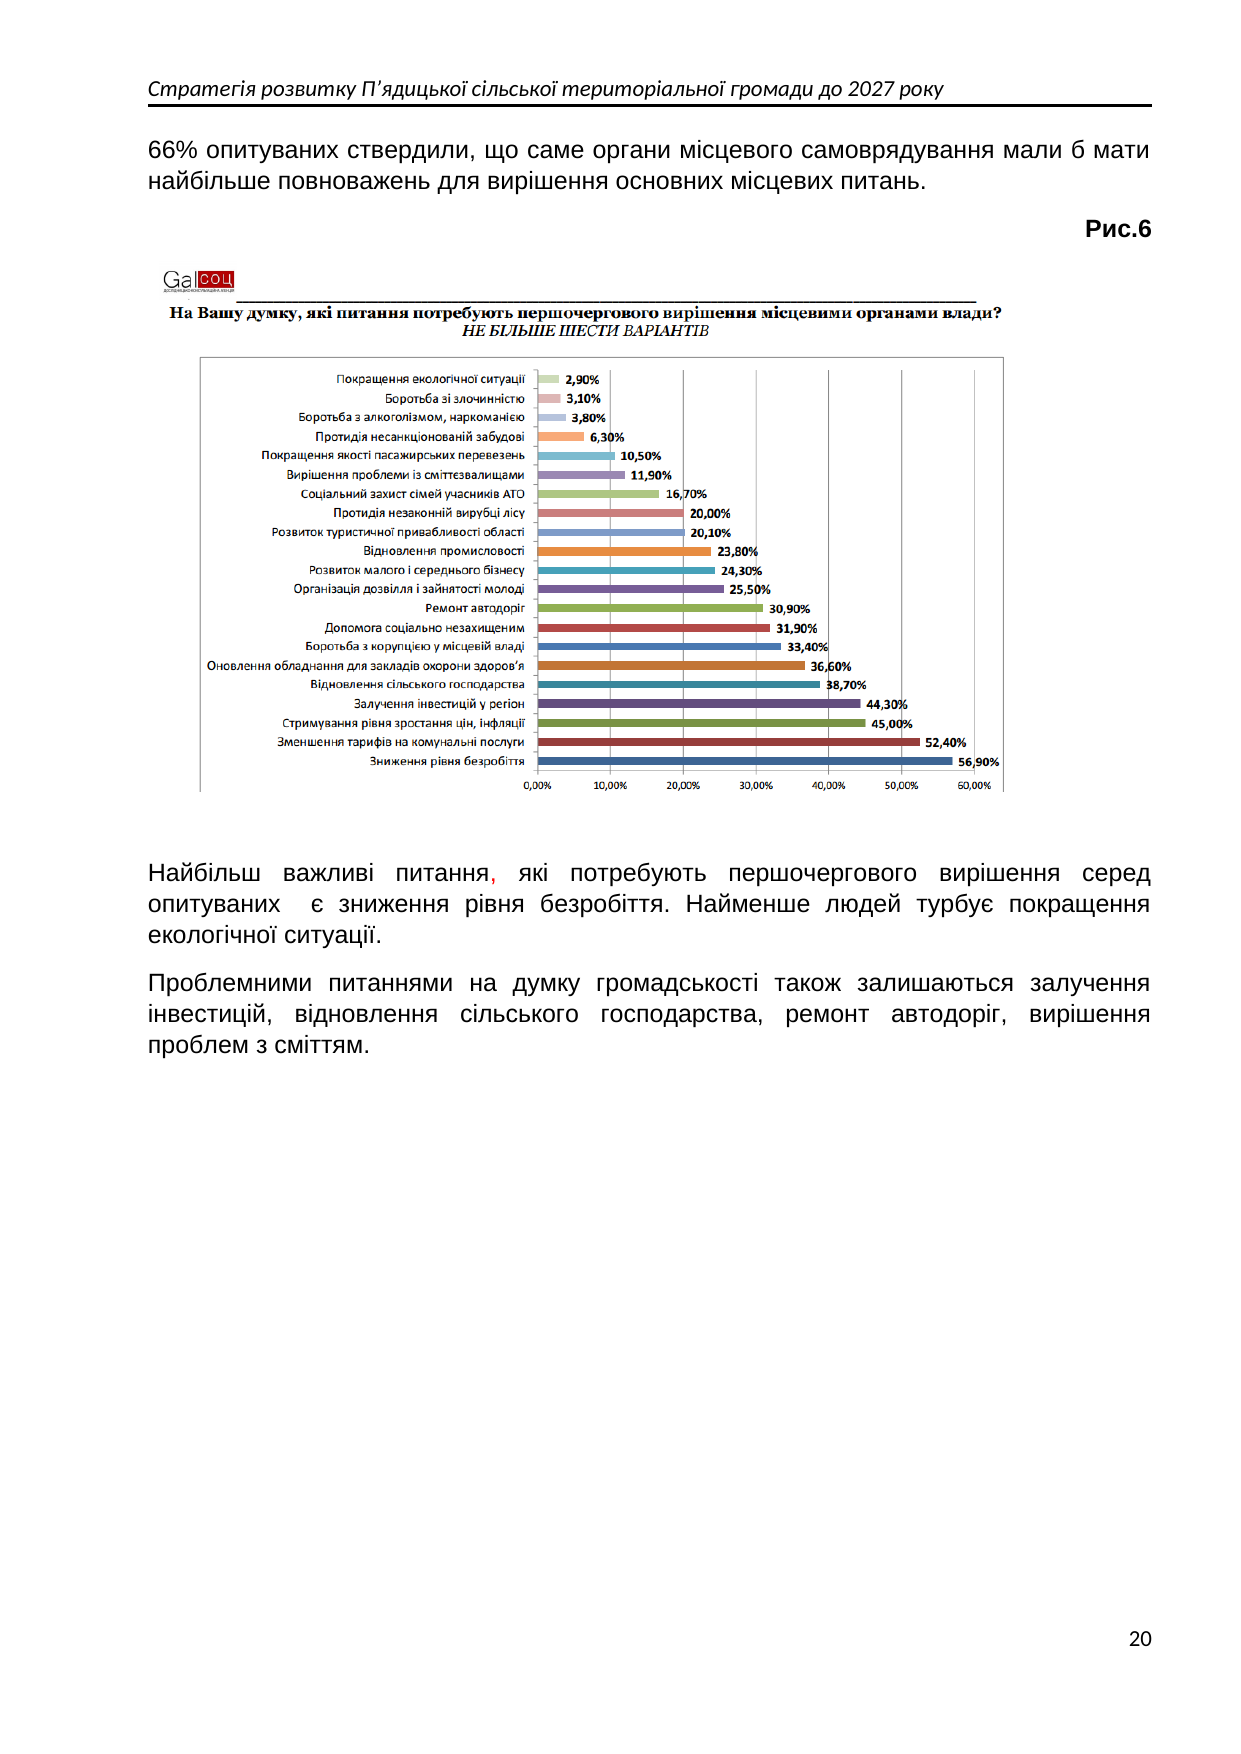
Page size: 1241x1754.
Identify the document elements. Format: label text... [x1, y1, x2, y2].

text 66% опитуваних ствердили, що саме органи місцевого самоврядування мали б мати найбільше повноважень для вирішення основних місцевих питань. [148, 135, 1152, 195]
picture [147, 261, 1040, 792]
text Рис.6 [148, 214, 1152, 242]
text Найбільш важливі питання, які потребують першочергового вирішення серед опитуваних є зниження рівня безробіття. Найменше людей турбує покращення екологічної ситуації. [148, 858, 1152, 949]
text Проблемними питаннями на думку громадськості також залишаються залучення інвестицій, відновлення сільського господарства, ремонт автодоріг, вирішення проблем з сміттям. [148, 968, 1152, 1058]
